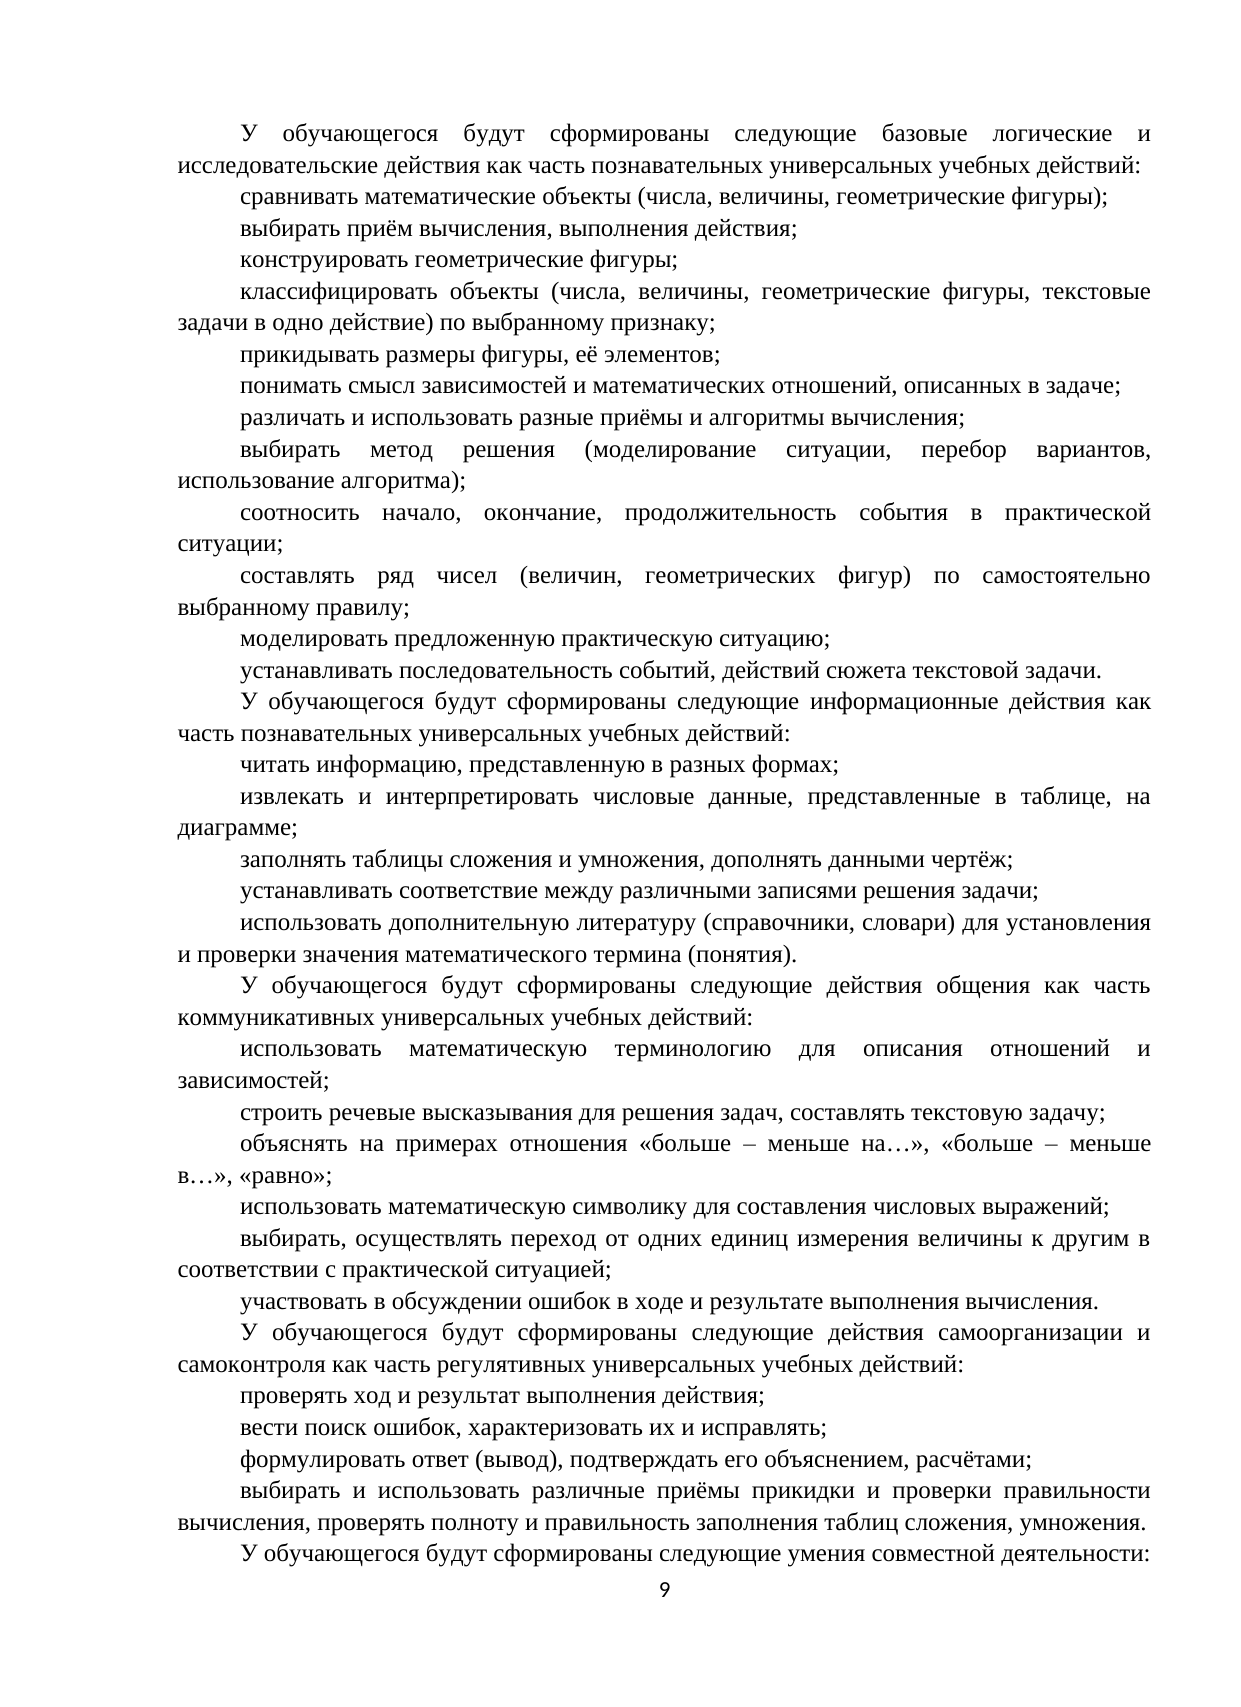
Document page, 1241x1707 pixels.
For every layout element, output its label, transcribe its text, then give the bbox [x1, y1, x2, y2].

text устанавливать последовательность событий, действий сюжета текстовой задачи. [177, 655, 1152, 683]
text выбирать приём вычисления, выполнения действия; [177, 213, 1152, 242]
text У обучающегося будут сформированы следующие умения совместной деятельности: [177, 1538, 1152, 1567]
text сравнивать математические объекты (числа, величины, геометрические фигуры); [177, 181, 1152, 210]
text составлять ряд чисел (величин, геометрических фигур) по самостоятельно выбранному правилу; [177, 560, 1152, 620]
text У обучающегося будут сформированы следующие базовые логические и исследовательские действия как часть познавательных универсальных учебных действий: [177, 118, 1152, 178]
text использовать математическую терминологию для описания отношений и зависимостей; [177, 1033, 1152, 1094]
text классифицировать объекты (числа, величины, геометрические фигуры, текстовые задачи в одно действие) по выбранному признаку; [177, 276, 1152, 336]
text У обучающегося будут сформированы следующие действия самоорганизации и самоконтроля как часть регулятивных универсальных учебных действий: [177, 1317, 1152, 1378]
text прикидывать размеры фигуры, её элементов; [177, 339, 1152, 368]
text выбирать и использовать различные приёмы прикидки и проверки правильности вычисления, проверять полноту и правильность заполнения таблиц сложения, умножения. [177, 1475, 1152, 1536]
text вести поиск ошибок, характеризовать их и исправлять; [177, 1412, 1152, 1441]
text проверять ход и результат выполнения действия; [177, 1381, 1152, 1409]
text конструировать геометрические фигуры; [177, 244, 1152, 273]
text устанавливать соответствие между различными записями решения задачи; [177, 876, 1152, 904]
text различать и использовать разные приёмы и алгоритмы вычисления; [177, 402, 1152, 431]
text соотносить начало, окончание, продолжительность события в практической ситуации; [177, 497, 1152, 557]
text понимать смысл зависимостей и математических отношений, описанных в задаче; [177, 371, 1152, 399]
text выбирать, осуществлять переход от одних единиц измерения величины к другим в соответствии с практической ситуацией; [177, 1223, 1152, 1283]
text У обучающегося будут сформированы следующие действия общения как часть коммуникативных универсальных учебных действий: [177, 970, 1152, 1031]
text формулировать ответ (вывод), подтверждать его объяснением, расчётами; [177, 1444, 1152, 1472]
text использовать дополнительную литературу (справочники, словари) для установления и проверки значения математического термина (понятия). [177, 907, 1152, 967]
text выбирать метод решения (моделирование ситуации, перебор вариантов, использование алгоритма); [177, 434, 1152, 494]
text извлекать и интерпретировать числовые данные, представленные в таблице, на диаграмме; [177, 781, 1152, 841]
text участвовать в обсуждении ошибок в ходе и результате выполнения вычисления. [177, 1286, 1152, 1315]
text объяснять на примерах отношения «больше – меньше на…», «больше – меньше в…», «равно»; [177, 1128, 1152, 1188]
text заполнять таблицы сложения и умножения, дополнять данными чертёж; [177, 844, 1152, 873]
text У обучающегося будут сформированы следующие информационные действия как часть познавательных универсальных учебных действий: [177, 686, 1152, 747]
text моделировать предложенную практическую ситуацию; [177, 623, 1152, 652]
text читать информацию, представленную в разных формах; [177, 749, 1152, 778]
text строить речевые высказывания для решения задач, составлять текстовую задачу; [177, 1097, 1152, 1125]
text использовать математическую символику для составления числовых выражений; [177, 1191, 1152, 1220]
